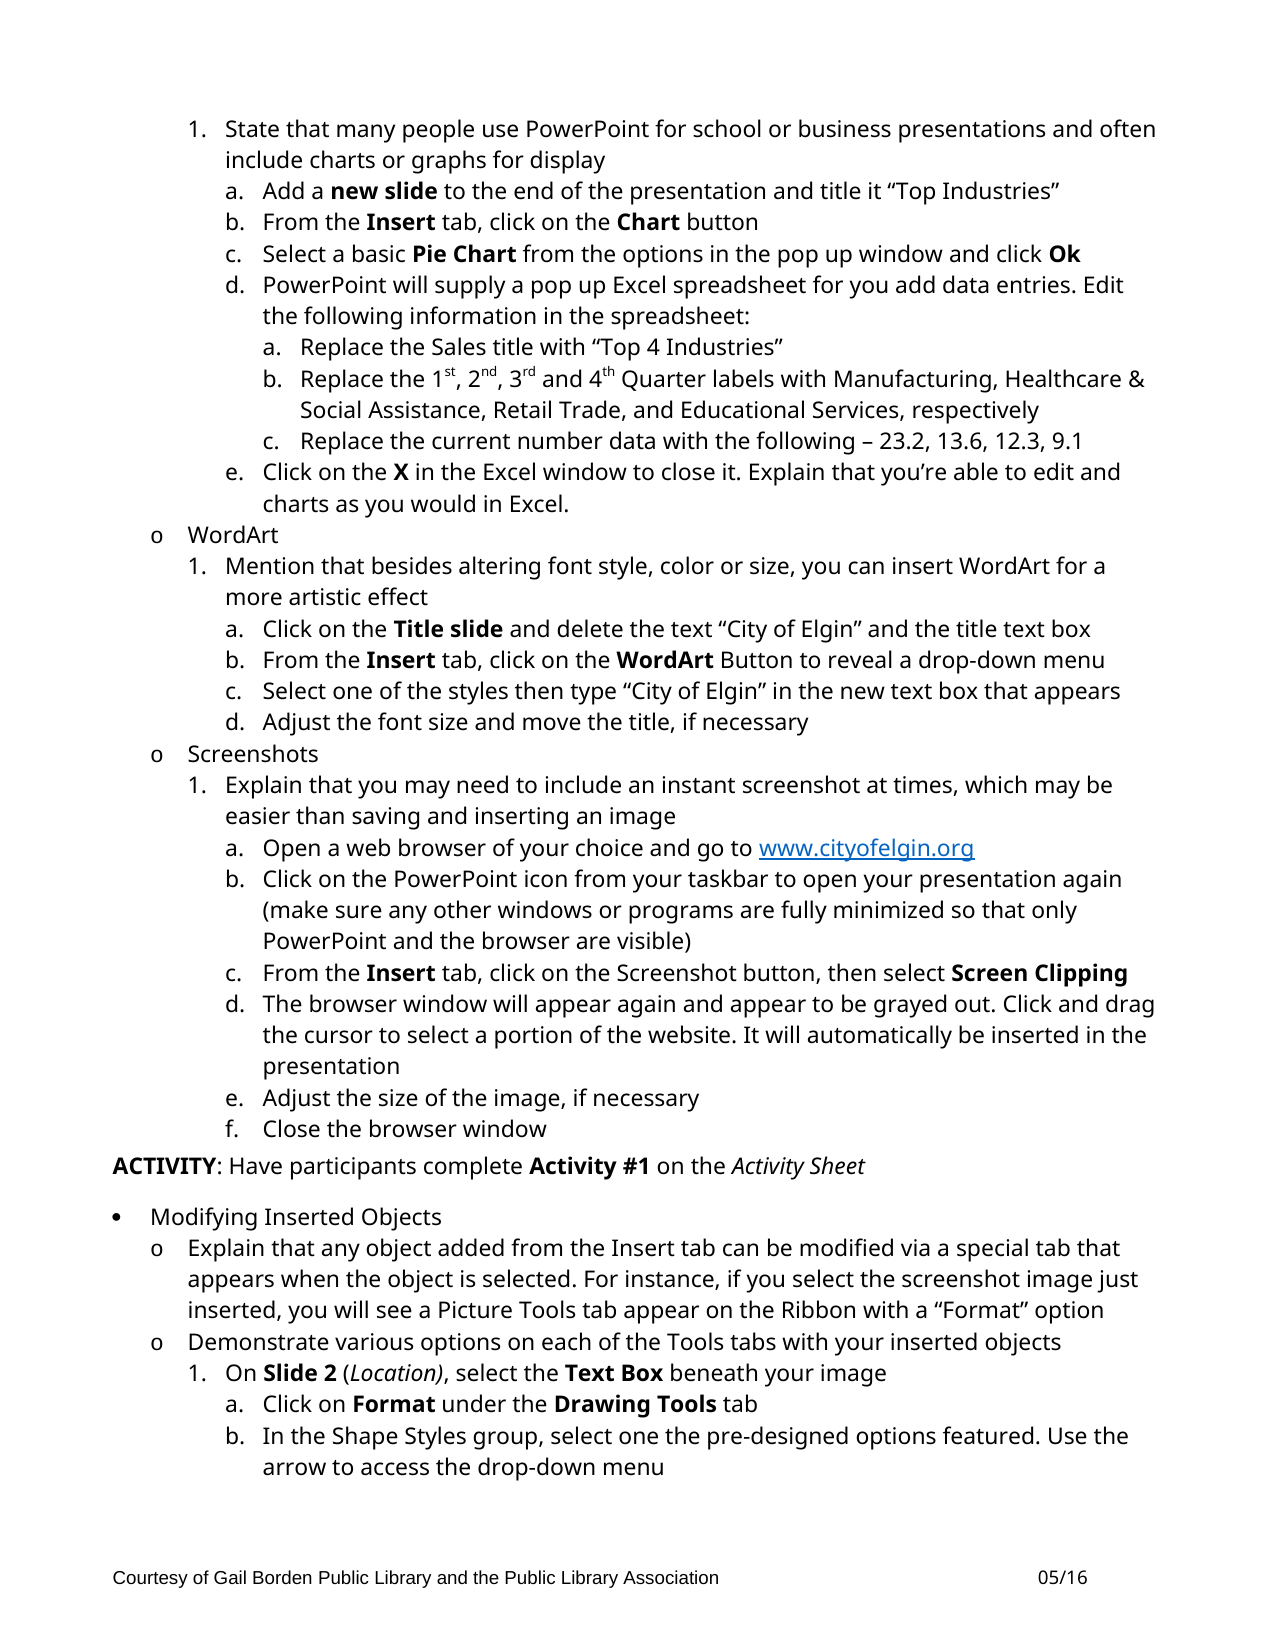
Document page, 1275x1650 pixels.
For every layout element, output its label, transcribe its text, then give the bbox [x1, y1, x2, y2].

list Click on the PowerPoint icon from your taskbar to open your presentation again (make sure any other windows or programs are fully minimized so that only PowerPoint and the browser are visible) [225, 863, 1162, 956]
list From the Insert tab, click on the Chart button [225, 206, 1162, 237]
list Open a web browser of your choice and go to www.cityofelgin.org [225, 831, 1162, 863]
list Select one of the styles then type “City of Elgin” in the new text box that appears [225, 675, 1162, 706]
list In the Shape Styles group, select one the pre-designed options featured. Use the arrow to access the drop-down menu [225, 1419, 1162, 1482]
list Screenshots [150, 738, 1162, 769]
list WordArt [150, 519, 1162, 550]
list Adjust the size of the image, if necessary [225, 1081, 1162, 1113]
list PowerPoint will supply a pop up Excel spreadsheet for you add data entries. Edit the following information in the spreadsheet: [225, 269, 1162, 331]
list Demonstrate various options on each of the Tools tabs with your inserted objects [150, 1326, 1162, 1357]
list Replace the Sales title with “Top 4 Industries” [262, 331, 1162, 362]
list Click on the X in the Excel window to close it. Explain that you’re able to edit and charts as you would in Excel. [225, 456, 1162, 519]
list Replace the 1st, 2nd, 3rd and 4th Quarter labels with Manufacturing, Healthcare & Social Assistance, Retail Trade, and Educational Services, respectively [262, 362, 1162, 425]
text ACTIVITY: Have participants complete Activity #1 on the Activity Sheet [112, 1150, 1162, 1181]
list Select a basic Pie Chart from the options in the pop up window and click Ok [225, 237, 1162, 269]
list Replace the current number data with the following – 23.2, 13.6, 12.3, 9.1 [262, 425, 1162, 456]
list Click on the Title slide and delete the text “City of Elgin” and the title text box [225, 613, 1162, 644]
list From the Insert tab, click on the WordArt Button to reveal a drop-down menu [225, 644, 1162, 675]
list The browser window will appear again and appear to be grayed out. Click and drag the cursor to select a portion of the website. It will automatically be inserted in the presentation [225, 988, 1162, 1081]
list Modifying Inserted Objects [112, 1201, 1162, 1232]
list Click on Format under the Drawing Tools tab [225, 1388, 1162, 1419]
list Mention that besides altering font style, color or size, you can insert WordArt for a more artistic effect [187, 550, 1162, 613]
list From the Insert tab, click on the Screenshot button, then select Screen Clipping [225, 956, 1162, 988]
list Explain that any object added from the Insert tab can be modified via a special tab that appears when the object is selected. For instance, if you select the screenshot image just inserted, you will see a Picture Tools tab appear on the Ribbon with a “Format” option [150, 1232, 1162, 1326]
list Close the browser window [225, 1113, 1162, 1144]
list On Slide 2 (Location), select the Text Box beneath your image [187, 1357, 1162, 1388]
list Add a new slide to the end of the presentation and title it “Top Industries” [225, 175, 1162, 206]
list Explain that you may need to include an instant screenshot at times, which may be easier than saving and inserting an image [187, 769, 1162, 831]
list State that many people use PowerPoint for school or business presentations and often include charts or graphs for display [187, 112, 1162, 175]
list Adjust the font size and move the title, if necessary [225, 706, 1162, 738]
